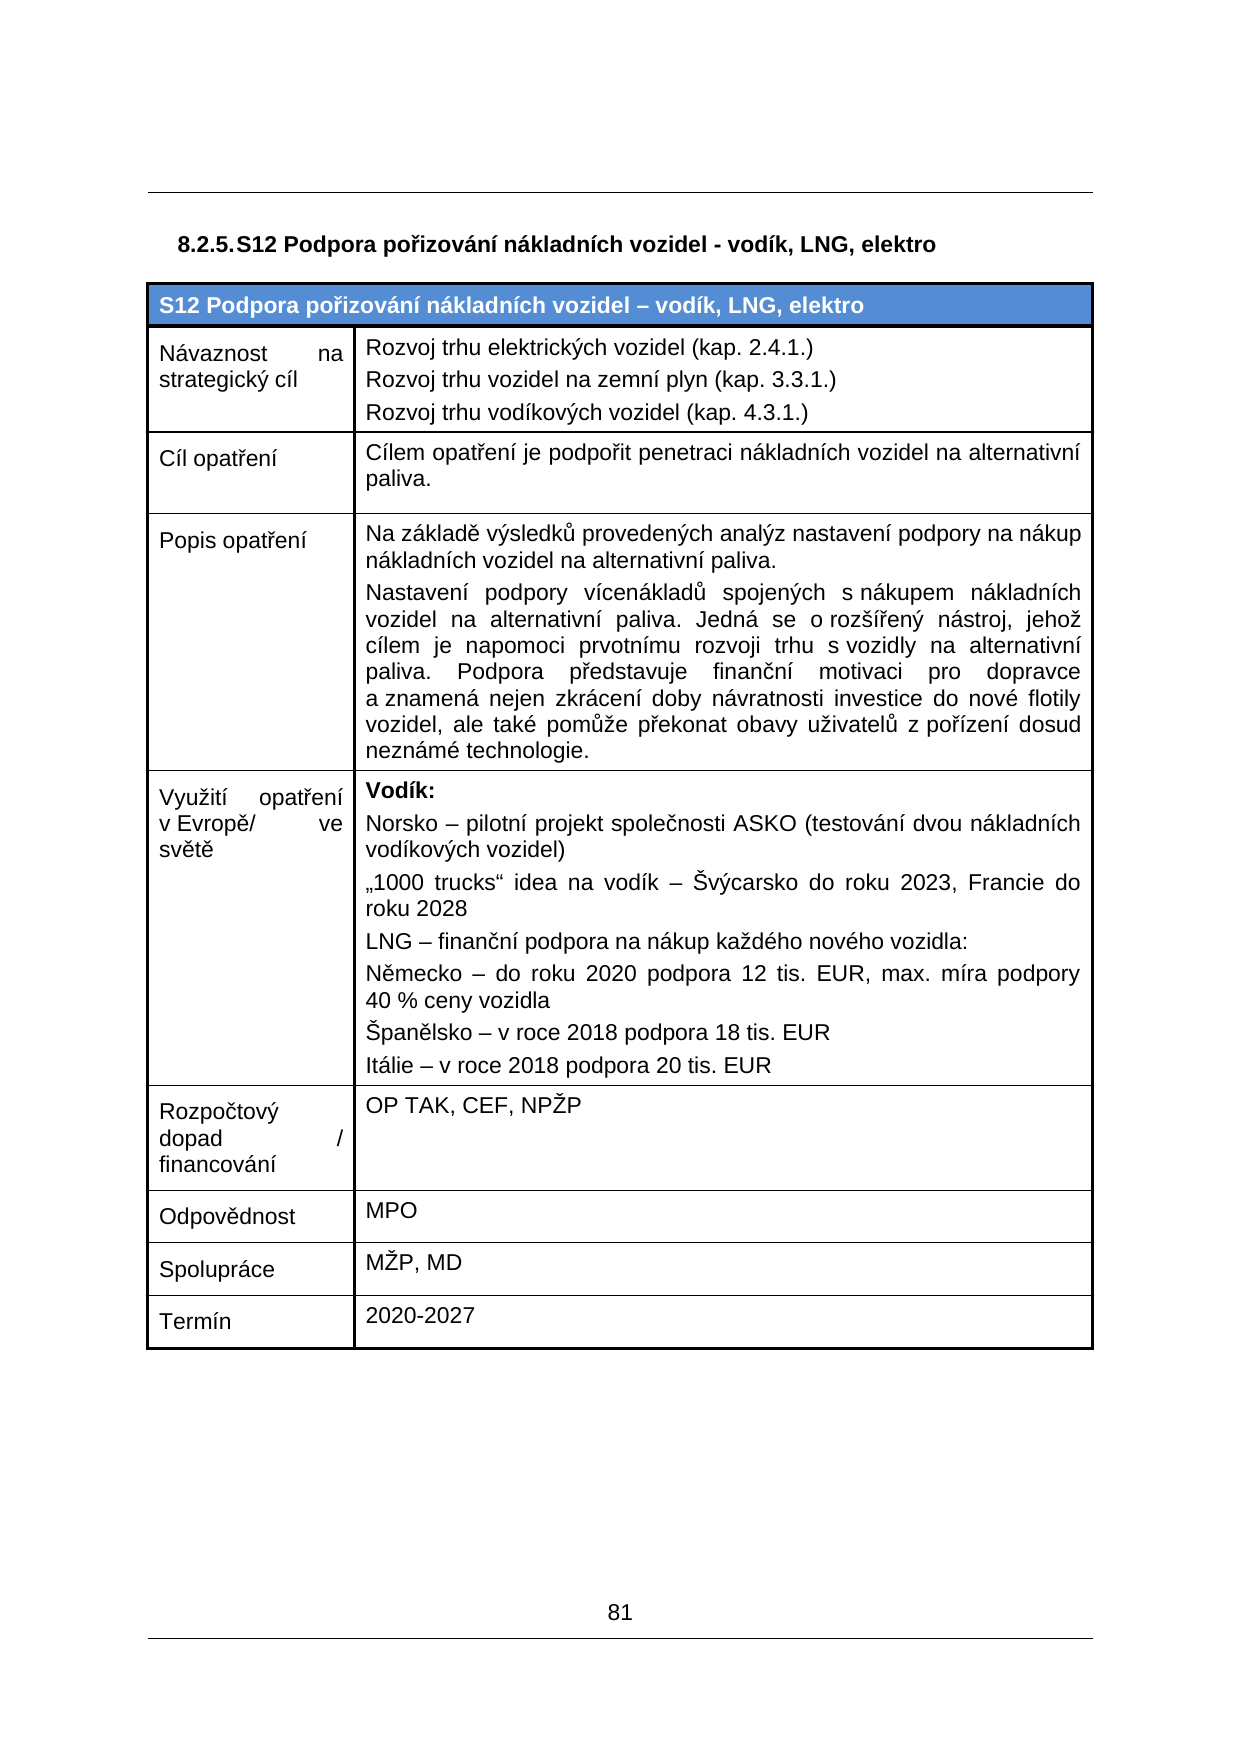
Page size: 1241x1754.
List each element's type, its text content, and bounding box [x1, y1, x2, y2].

table_cell Spolupráce [149, 1243, 353, 1294]
table_cell Rozvoj trhu elektrických vozidel (kap. 2.4.1.) Rozvoj trhu vozidel na zemní plyn (kap. 3.3.1.) Rozvoj trhu vodíkových vozidel (kap. 4.3.1.) [356, 328, 1091, 431]
table_cell Popis opatření [149, 514, 353, 770]
table_cell 2020-2027 [356, 1296, 1091, 1347]
table_cell MŽP, MD [356, 1243, 1091, 1294]
table_cell Na základě výsledků provedených analýz nastavení podpory na nákup nákladních vozidel na alternativní paliva. Nastavení podpory vícenákladů spojených s nákupem nákladních vozidel na alternativní paliva. Jedná se o rozšířený nástroj, jehož cílem je napomoci prvotnímu rozvoji trhu s vozidly na alternativní paliva. Podpora představuje finanční motivaci pro dopravce a znamená nejen zkrácení doby návratnosti investice do nové flotily vozidel, ale také pomůže překonat obavy uživatelů z pořízení dosud neznámé technologie. [356, 514, 1091, 770]
table_cell Termín [149, 1296, 353, 1347]
subtitle S12 Podpora pořizování nákladních vozidel - vodík, LNG, elektro [177, 231, 1093, 257]
table_cell MPO [356, 1191, 1091, 1242]
table_cell OP TAK, CEF, NPŽP [356, 1086, 1091, 1190]
table_header S12 Podpora pořizování nákladních vozidel – vodík, LNG, elektro [149, 285, 1091, 324]
table_cell Využití opatření v Evropě/ ve světě [149, 771, 353, 1084]
table_cell Vodík: Norsko – pilotní projekt společnosti ASKO (testování dvou nákladních vodíkových vozidel) „1000 trucks“ idea na vodík – Švýcarsko do roku 2023, Francie do roku 2028 LNG – finanční podpora na nákup každého nového vozidla: Německo – do roku 2020 podpora 12 tis. EUR, max. míra podpory 40 % ceny vozidla Španělsko – v roce 2018 podpora 18 tis. EUR Itálie – v roce 2018 podpora 20 tis. EUR [356, 771, 1091, 1084]
table_cell Rozpočtový dopad / financování [149, 1086, 353, 1190]
table_cell Návaznost na strategický cíl [149, 328, 353, 431]
table_cell Cíl opatření [149, 433, 353, 513]
table_cell Cílem opatření je podpořit penetraci nákladních vozidel na alternativní paliva. [356, 433, 1091, 513]
table_cell Odpovědnost [149, 1191, 353, 1242]
